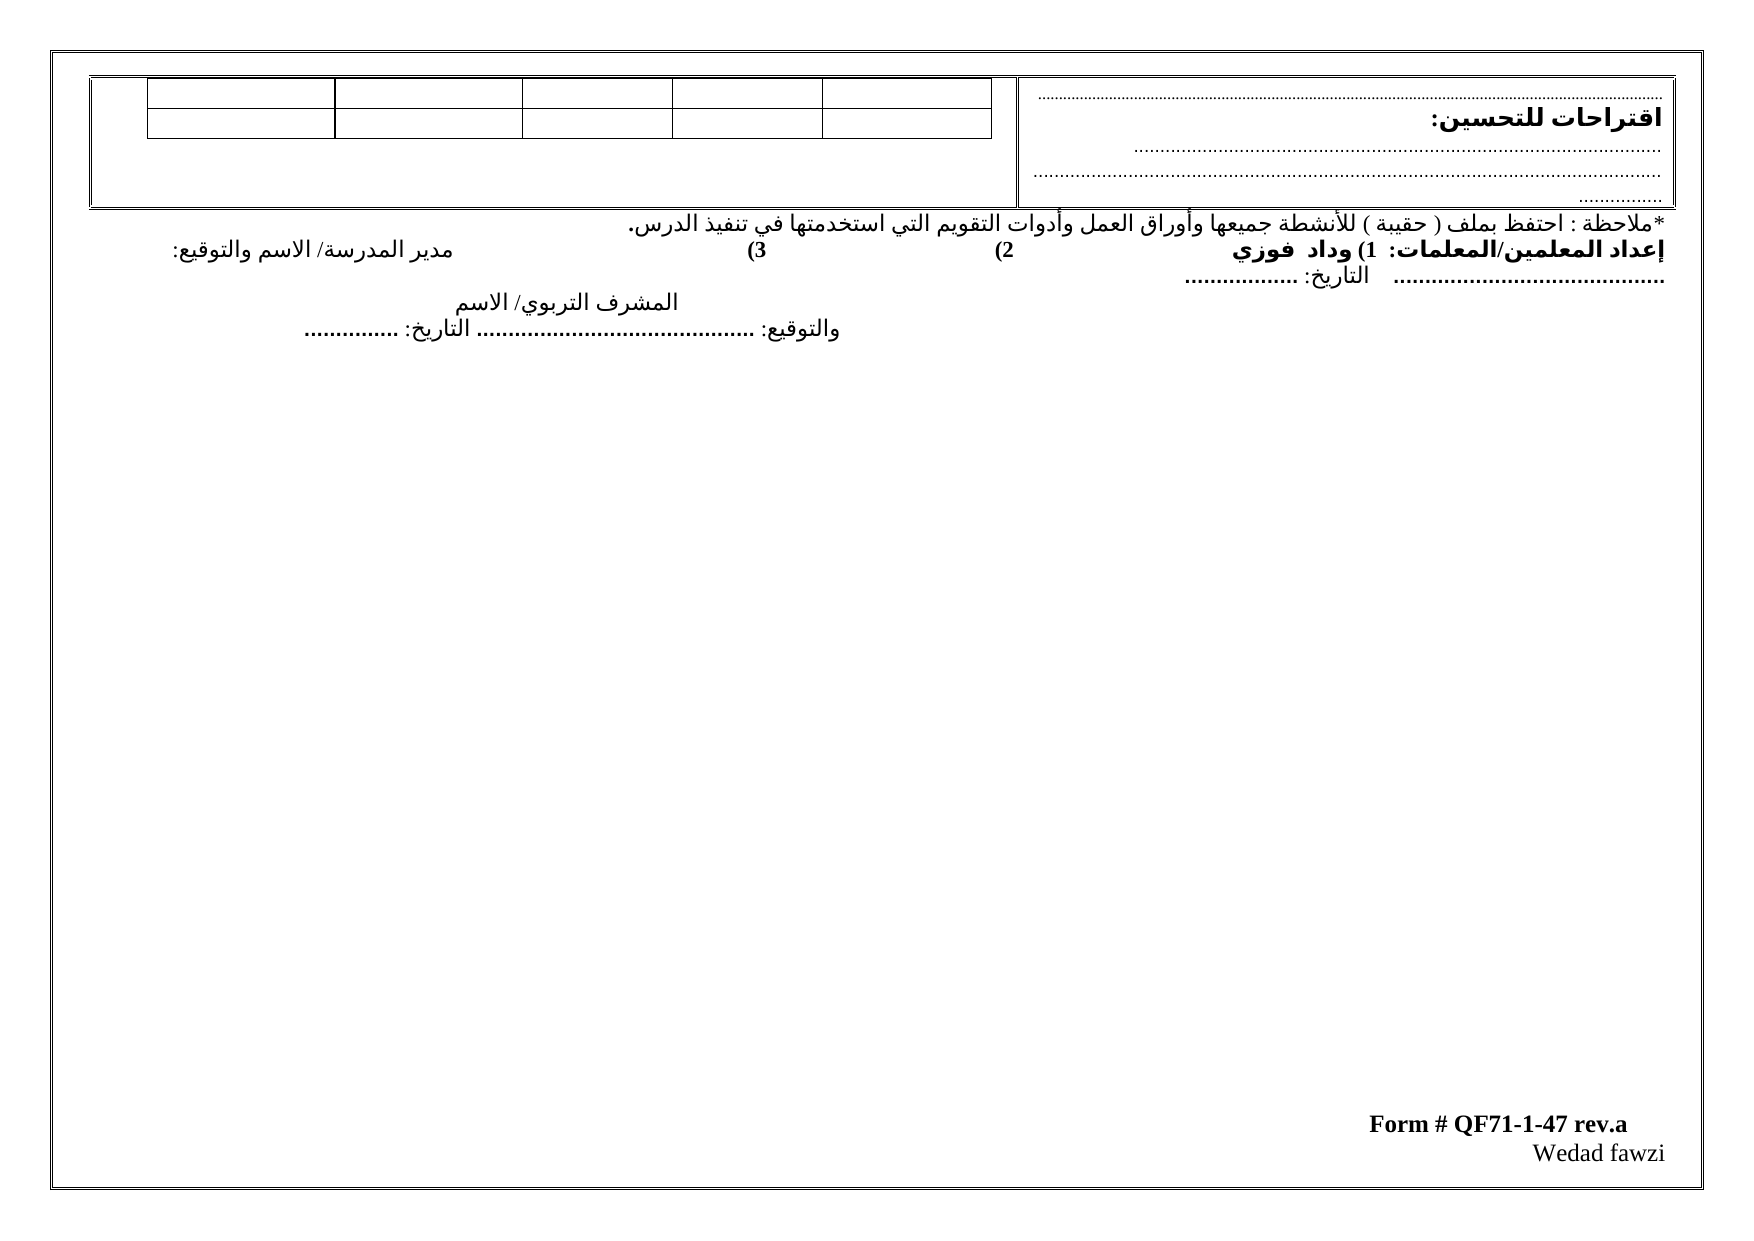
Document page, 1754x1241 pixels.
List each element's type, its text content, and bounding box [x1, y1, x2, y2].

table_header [1019, 78, 1674, 207]
text المشرف التربوي/ الاسم والتوقيع: ............................................ التاريخ: ............... [89, 289, 840, 342]
text إعداد المعلمين/المعلمات: 1) وداد فوزي 2) 3) مدير المدرسة/ الاسم والتوقيع: ........................................... التاريخ: .................. [89, 236, 1665, 289]
text *ملاحظة : احتفظ بملف ( حقيبة ) للأنشطة جميعها وأوراق العمل وأدوات التقويم التي استخدمتها في تنفيذ الدرس. [89, 210, 1665, 236]
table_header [90, 78, 1016, 207]
